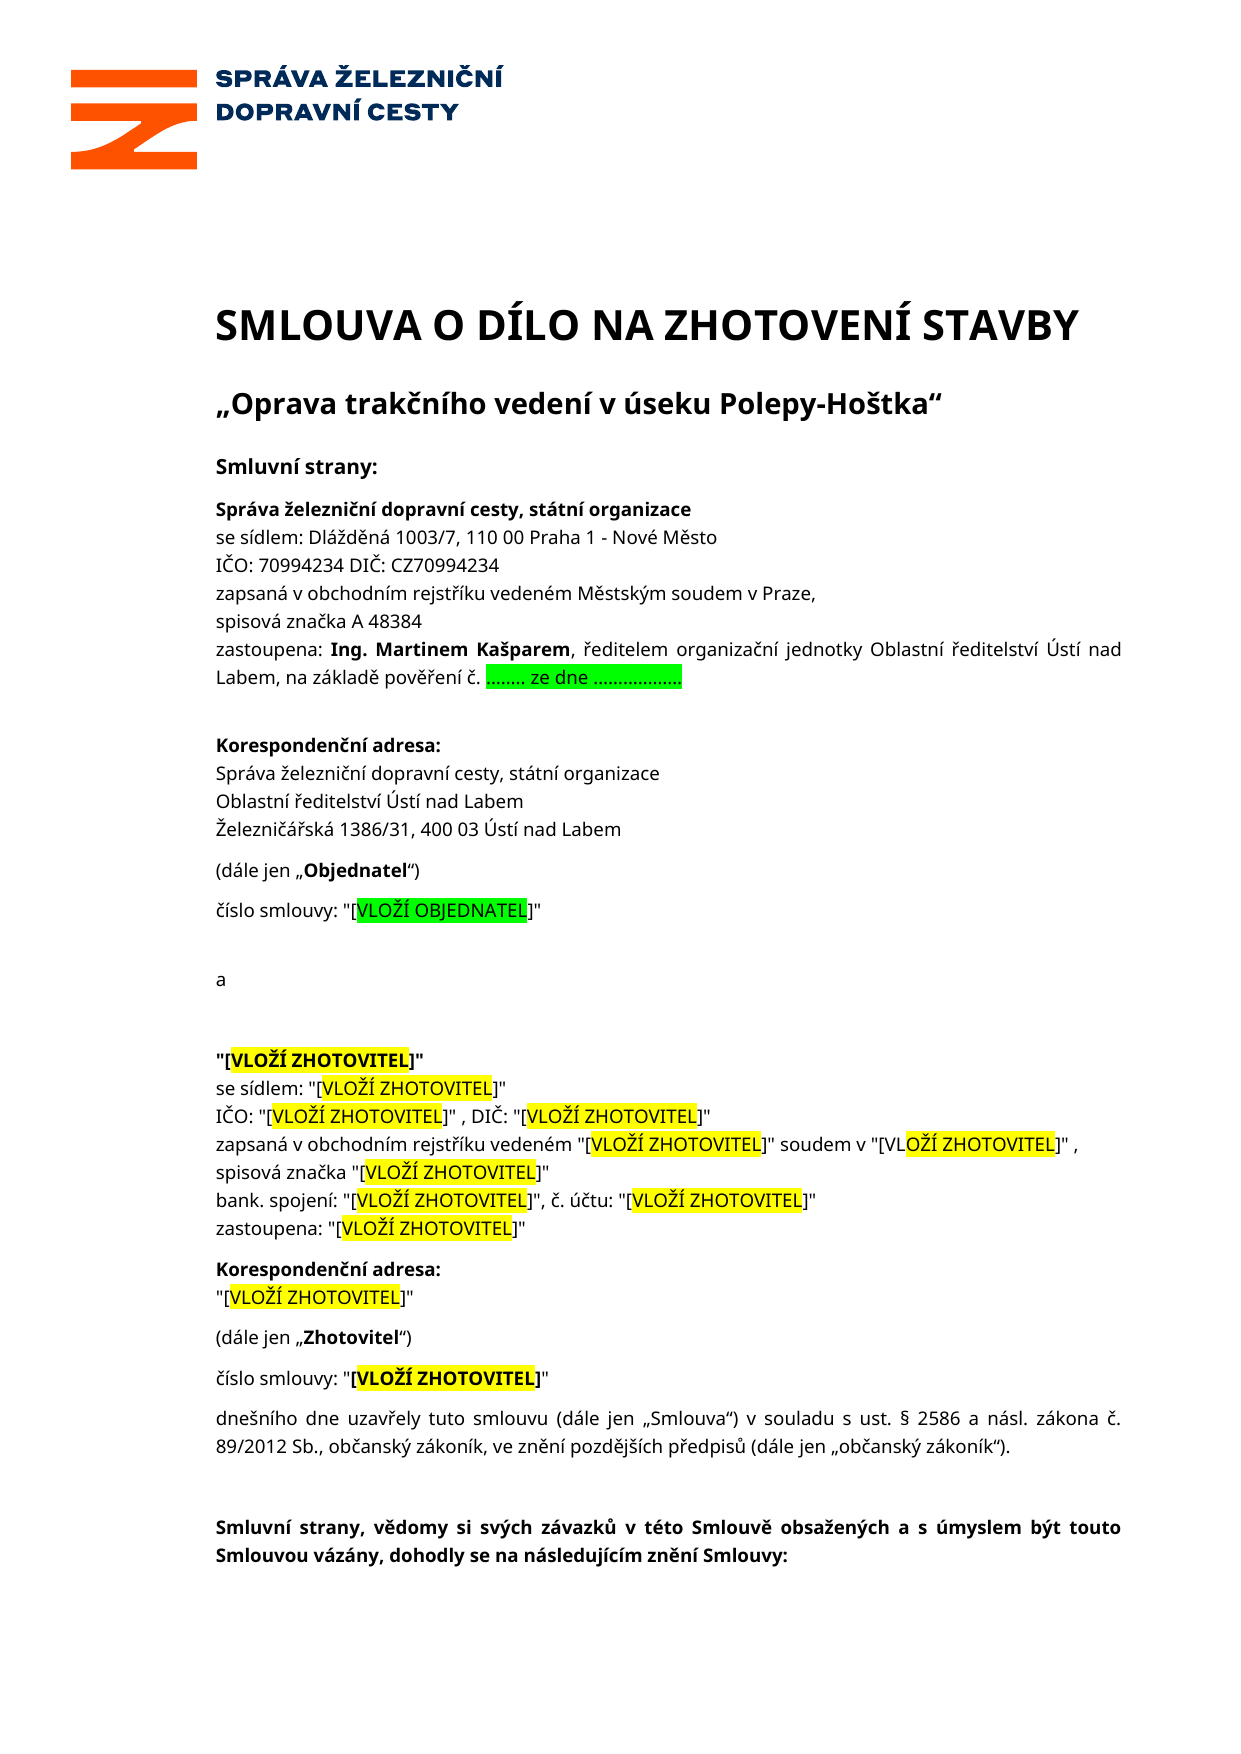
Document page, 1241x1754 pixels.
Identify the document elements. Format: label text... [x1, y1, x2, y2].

text "[VLOŽÍ ZHOTOVITEL]" [409, 1047, 1122, 1073]
text Železničářská 1386/31, 400 03 Ústí nad Labem [216, 817, 1122, 842]
text spisová značka "[VLOŽÍ ZHOTOVITEL]" [536, 1159, 1122, 1185]
text číslo smlouvy: "[VLOŽÍ OBJEDNATEL]" [216, 898, 357, 923]
text se sídlem: Dlážděná 1003/7, 110 00 Praha 1 - Nové Město [216, 524, 1122, 549]
text Smluvní strany: [216, 452, 1122, 481]
text Korespondenční adresa: [216, 733, 1122, 758]
text spisová značka A 48384 [216, 608, 1122, 633]
text (dále jen „Objednatel“) [216, 857, 1122, 883]
text číslo smlouvy: "[VLOŽÍ ZHOTOVITEL]" [216, 1365, 357, 1391]
text IČO: 70994234 DIČ: CZ70994234 [216, 552, 1122, 577]
text zapsaná v obchodním rejstříku vedeném Městským soudem v Praze, [216, 580, 1122, 606]
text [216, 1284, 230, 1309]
text číslo smlouvy: "[VLOŽÍ OBJEDNATEL]" [527, 898, 1122, 923]
text zastoupena: Ing. Martinem Kašparem, ředitelem organizační jednotky Oblastní ředitelství Ústí nad Labem, na základě pověření č. …….. ze dne ……………… [216, 636, 1122, 689]
list SMLOUVA O DÍLO NA ZHOTOVENÍ STAVBY [216, 296, 1122, 353]
text zastoupena: "[VLOŽÍ ZHOTOVITEL]" [512, 1215, 1122, 1241]
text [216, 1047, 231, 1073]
text zapsaná v obchodním rejstříku vedeném "[VLOŽÍ ZHOTOVITEL]" soudem v "[VLOŽÍ ZHOTOVITEL]" , [216, 1131, 591, 1157]
text (dále jen „Zhotovitel“) [216, 1324, 1122, 1350]
text "[VLOŽÍ ZHOTOVITEL]" [400, 1284, 1122, 1309]
text číslo smlouvy: "[VLOŽÍ ZHOTOVITEL]" [535, 1365, 1122, 1391]
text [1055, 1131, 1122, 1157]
text spisová značka "[VLOŽÍ ZHOTOVITEL]" [216, 1159, 365, 1185]
text dnešního dne uzavřely tuto smlouvu (dále jen „Smlouva“) v souladu s ust. § 2586 a násl. zákona č. 89/2012 Sb., občanský zákoník, ve znění pozdějších předpisů (dále jen „občanský zákoník“). [216, 1406, 1122, 1459]
text a [216, 966, 1122, 992]
text Smluvní strany, vědomy si svých závazků v této Smlouvě obsažených a s úmyslem být touto Smlouvou vázány, dohodly se na následujícím znění Smlouvy: [216, 1514, 1122, 1568]
text Správa železniční dopravní cesty, státní organizace [216, 496, 1122, 521]
text Korespondenční adresa: [216, 1256, 1122, 1281]
text bank. spojení: "[VLOŽÍ ZHOTOVITEL]", č. účtu: "[VLOŽÍ ZHOTOVITEL]" [216, 1187, 1122, 1213]
text Oblastní ředitelství Ústí nad Labem [216, 789, 1122, 814]
text IČO: "[VLOŽÍ ZHOTOVITEL]" , DIČ: "[VLOŽÍ ZHOTOVITEL]" [697, 1103, 1122, 1129]
text „Oprava trakčního vedení v úseku Polepy-Hoštka“ [216, 383, 1122, 423]
text se sídlem: "[VLOŽÍ ZHOTOVITEL]" [492, 1075, 1122, 1101]
text Správa železniční dopravní cesty, státní organizace [216, 761, 1122, 786]
text se sídlem: "[VLOŽÍ ZHOTOVITEL]" [216, 1075, 322, 1101]
text zastoupena: "[VLOŽÍ ZHOTOVITEL]" [216, 1215, 342, 1241]
